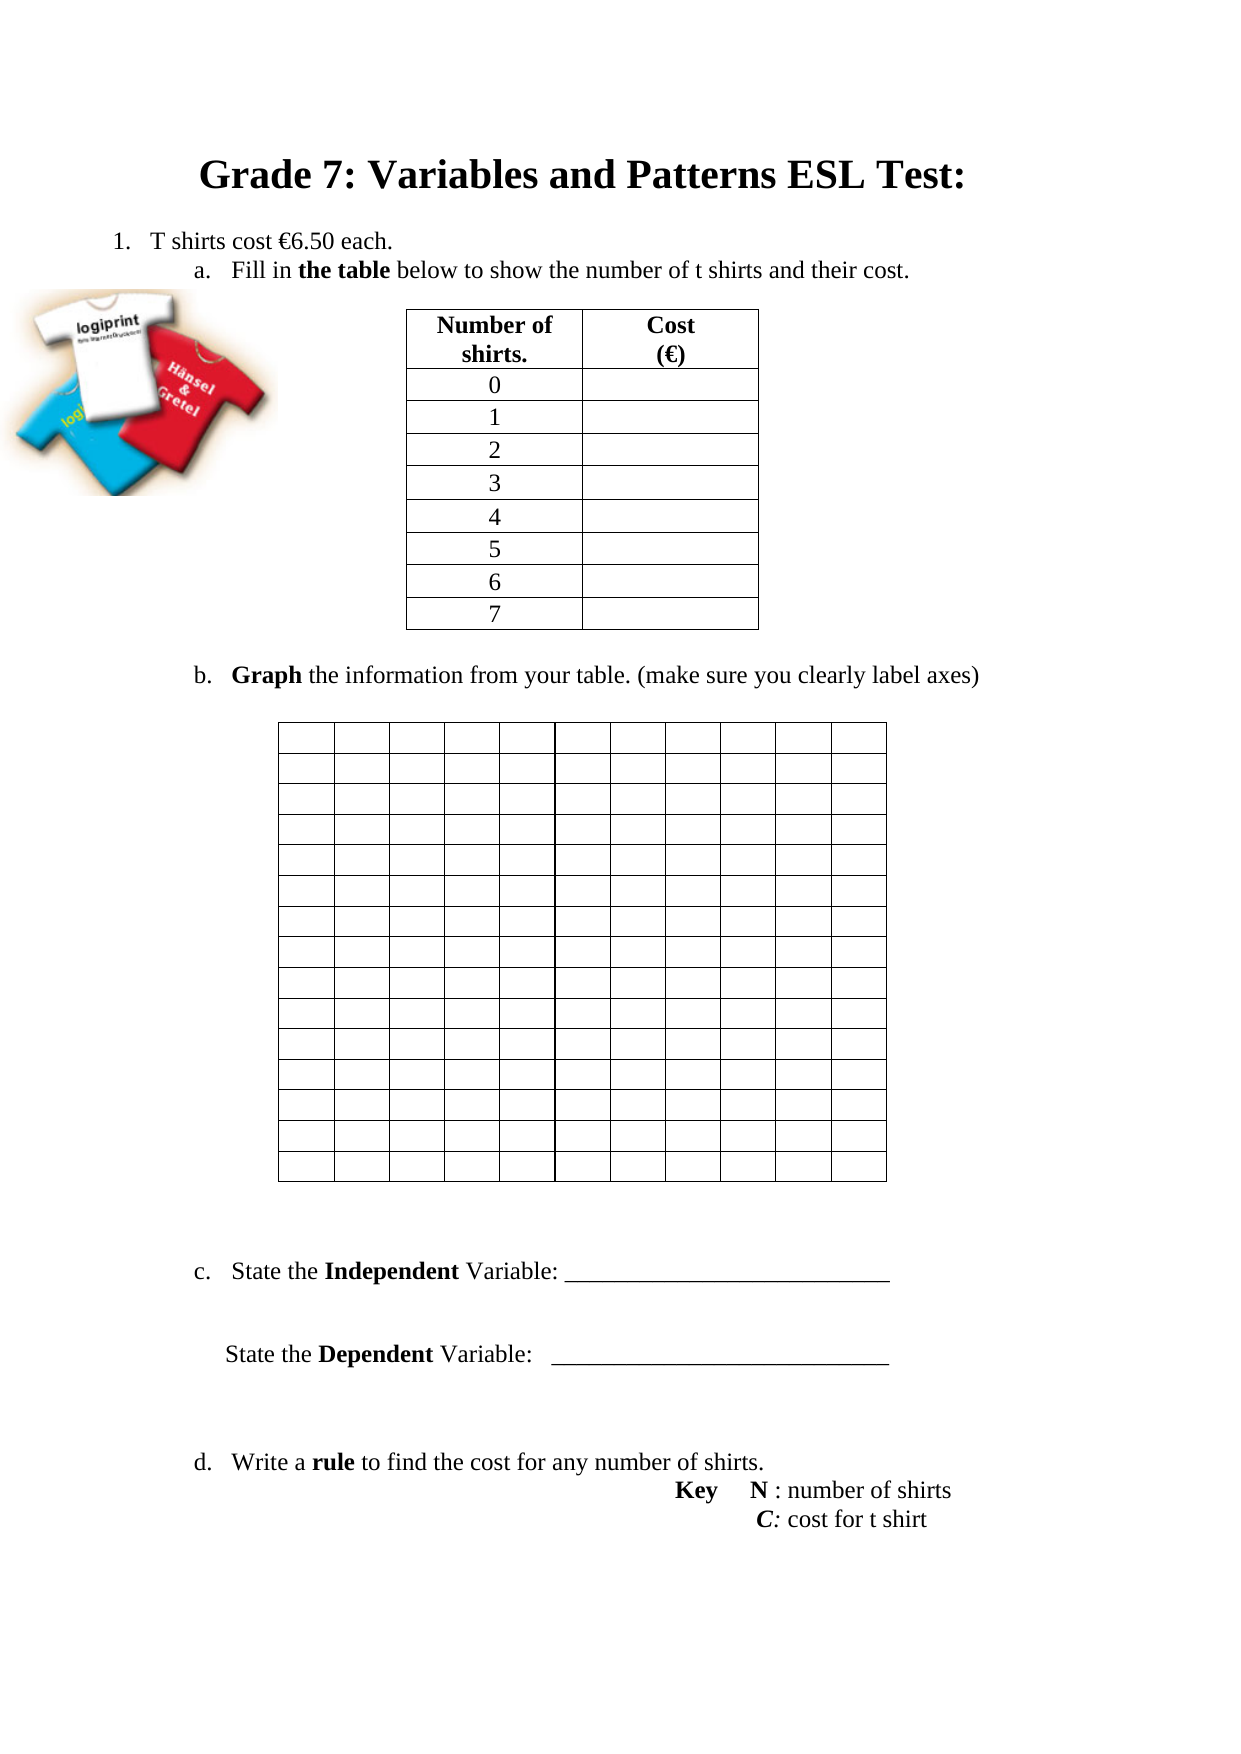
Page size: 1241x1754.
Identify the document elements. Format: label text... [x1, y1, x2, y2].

table_cell [556, 845, 610, 875]
table_cell [445, 937, 499, 967]
table_cell [500, 845, 554, 875]
table_cell [666, 937, 720, 967]
table_cell [335, 937, 389, 967]
table_cell [445, 815, 499, 844]
table_cell [335, 1090, 389, 1120]
table_cell [445, 907, 499, 936]
table_cell [666, 1060, 720, 1089]
table_cell [583, 369, 758, 400]
table_cell [279, 845, 334, 875]
table_header [776, 723, 831, 752]
table_header [721, 723, 775, 752]
table_cell [832, 1090, 886, 1120]
table_cell [556, 1029, 610, 1059]
table_header [832, 723, 886, 752]
table_cell [335, 784, 389, 814]
table_header Number of shirts. [407, 310, 582, 367]
table_header [556, 723, 610, 752]
table_cell [776, 1090, 831, 1120]
table_cell [611, 999, 665, 1028]
table_cell [390, 1121, 444, 1151]
table_cell [721, 1090, 775, 1120]
table_cell [335, 815, 389, 844]
table_cell [556, 1060, 610, 1089]
table_cell [832, 999, 886, 1028]
table_cell [611, 1090, 665, 1120]
table_cell [611, 1152, 665, 1181]
table_cell [556, 1090, 610, 1120]
table_cell [279, 1090, 334, 1120]
table_cell [583, 401, 758, 432]
table_cell [500, 1090, 554, 1120]
table_cell [556, 1121, 610, 1151]
table_cell [776, 845, 831, 875]
table_cell [776, 907, 831, 936]
table_cell [390, 1090, 444, 1120]
table_header [390, 723, 444, 752]
table_cell [832, 754, 886, 783]
table_cell [583, 500, 758, 532]
table_cell [583, 598, 758, 629]
table_cell [583, 565, 758, 597]
table_cell [721, 1152, 775, 1181]
table_cell [390, 1029, 444, 1059]
table_cell [776, 784, 831, 814]
table_cell [335, 1029, 389, 1059]
table_cell [666, 907, 720, 936]
table_cell [445, 1029, 499, 1059]
table_cell [556, 815, 610, 844]
table_cell [390, 815, 444, 844]
table_cell [279, 999, 334, 1028]
table_cell [666, 876, 720, 906]
text Key N : number of shirts [600, 1476, 1090, 1504]
table_header [666, 723, 720, 752]
table_cell [832, 968, 886, 997]
table_cell [279, 968, 334, 997]
table_cell [832, 784, 886, 814]
table_cell [611, 968, 665, 997]
table_cell [445, 1152, 499, 1181]
table_cell 2 [407, 434, 582, 465]
table_cell [776, 968, 831, 997]
table_cell [279, 1029, 334, 1059]
table_cell [335, 907, 389, 936]
table_cell [611, 937, 665, 967]
table_cell [776, 815, 831, 844]
table_cell [776, 876, 831, 906]
table_cell [721, 1060, 775, 1089]
table_cell [279, 1060, 334, 1089]
table_cell [776, 1029, 831, 1059]
table_cell [445, 1121, 499, 1151]
table_cell [776, 1152, 831, 1181]
table_cell [500, 815, 554, 844]
table_header [335, 723, 389, 752]
table_cell [721, 754, 775, 783]
table_header [500, 723, 554, 752]
table_cell [721, 907, 775, 936]
text State the Dependent Variable: ___________________________ [225, 1339, 1090, 1368]
table_header [279, 723, 334, 752]
table_cell [500, 999, 554, 1028]
table_cell [832, 845, 886, 875]
table_cell [279, 876, 334, 906]
table_cell [279, 754, 334, 783]
table_cell [335, 754, 389, 783]
table_cell [611, 876, 665, 906]
table_cell [832, 1029, 886, 1059]
table_cell [335, 1152, 389, 1181]
table_cell 0 [407, 369, 582, 400]
table_cell [335, 876, 389, 906]
table_header [611, 723, 665, 752]
table_cell 3 [407, 466, 582, 499]
table_cell [445, 784, 499, 814]
table_cell [583, 466, 758, 499]
table_header [445, 723, 499, 752]
table_cell 7 [407, 598, 582, 629]
table_cell [776, 754, 831, 783]
table_cell [279, 815, 334, 844]
table_cell [335, 845, 389, 875]
table_cell [611, 1029, 665, 1059]
table_cell [279, 784, 334, 814]
table_cell [666, 845, 720, 875]
table_cell [721, 937, 775, 967]
table_cell 6 [407, 565, 582, 597]
table_cell [721, 999, 775, 1028]
table_cell [445, 999, 499, 1028]
list Graph the information from your table. (make sure you clearly label axes) [194, 660, 1090, 689]
text Grade 7: Variables and Patterns ESL Test: [75, 150, 1090, 198]
table_cell [556, 907, 610, 936]
table_cell [721, 1029, 775, 1059]
table_cell [390, 1060, 444, 1089]
table_cell [500, 876, 554, 906]
table_cell [279, 907, 334, 936]
table_cell [390, 937, 444, 967]
table_cell [776, 1121, 831, 1151]
table_cell [832, 907, 886, 936]
table_cell [279, 937, 334, 967]
table_cell [666, 999, 720, 1028]
table_cell [390, 845, 444, 875]
table_cell [611, 907, 665, 936]
table_cell [721, 1121, 775, 1151]
table_cell [776, 999, 831, 1028]
table_cell 1 [407, 401, 582, 432]
table_cell [776, 937, 831, 967]
table_cell [832, 876, 886, 906]
table_cell [832, 1152, 886, 1181]
table_cell [500, 784, 554, 814]
table_cell [500, 1121, 554, 1151]
table_cell [445, 876, 499, 906]
table_cell [666, 815, 720, 844]
table_cell [556, 1152, 610, 1181]
table_cell [666, 1152, 720, 1181]
table_cell [500, 937, 554, 967]
table_cell 5 [407, 533, 582, 564]
table_cell [445, 1060, 499, 1089]
table_cell [279, 1121, 334, 1151]
table_cell [666, 784, 720, 814]
table_cell [721, 815, 775, 844]
table_cell [666, 1090, 720, 1120]
table_header Cost (€) [583, 310, 758, 367]
table_cell [611, 754, 665, 783]
table_cell 4 [407, 500, 582, 532]
table_cell [390, 784, 444, 814]
table_cell [611, 845, 665, 875]
table_cell [666, 968, 720, 997]
table_cell [611, 815, 665, 844]
table_cell [832, 937, 886, 967]
table_cell [390, 907, 444, 936]
table_cell [556, 876, 610, 906]
table_cell [666, 754, 720, 783]
table_cell [721, 845, 775, 875]
table_cell [279, 1152, 334, 1181]
list Write a rule to find the cost for any number of shirts. [194, 1447, 1090, 1476]
table_cell [832, 1060, 886, 1089]
table_cell [721, 876, 775, 906]
table_cell [335, 1060, 389, 1089]
table_cell [335, 1121, 389, 1151]
table_cell [500, 1029, 554, 1059]
table_cell [556, 784, 610, 814]
table_cell [335, 999, 389, 1028]
list State the Independent Variable: __________________________ [194, 1256, 1090, 1285]
text C: cost for t shirt [675, 1504, 1090, 1533]
table_cell [445, 754, 499, 783]
table_cell [721, 784, 775, 814]
table_cell [500, 754, 554, 783]
table_cell [500, 1152, 554, 1181]
table_cell [611, 784, 665, 814]
list Fill in the table below to show the number of t shirts and their cost. [194, 255, 1090, 283]
table_cell [832, 1121, 886, 1151]
table_cell [721, 968, 775, 997]
table_cell [611, 1121, 665, 1151]
table_cell [390, 999, 444, 1028]
table_cell [556, 999, 610, 1028]
table_cell [611, 1060, 665, 1089]
table_cell [666, 1029, 720, 1059]
table_cell [390, 968, 444, 997]
table_cell [666, 1121, 720, 1151]
table_cell [583, 533, 758, 564]
table_cell [500, 907, 554, 936]
table_cell [556, 754, 610, 783]
table_cell [445, 968, 499, 997]
table_cell [776, 1060, 831, 1089]
table_cell [390, 876, 444, 906]
picture [0, 289, 278, 496]
list T shirts cost €6.50 each. [112, 226, 1090, 255]
table_cell [500, 968, 554, 997]
table_cell [445, 845, 499, 875]
table_cell [390, 1152, 444, 1181]
table_cell [390, 754, 444, 783]
table_cell [556, 968, 610, 997]
table_cell [335, 968, 389, 997]
table_cell [583, 434, 758, 465]
table_cell [445, 1090, 499, 1120]
table_cell [500, 1060, 554, 1089]
table_cell [556, 937, 610, 967]
table_cell [832, 815, 886, 844]
